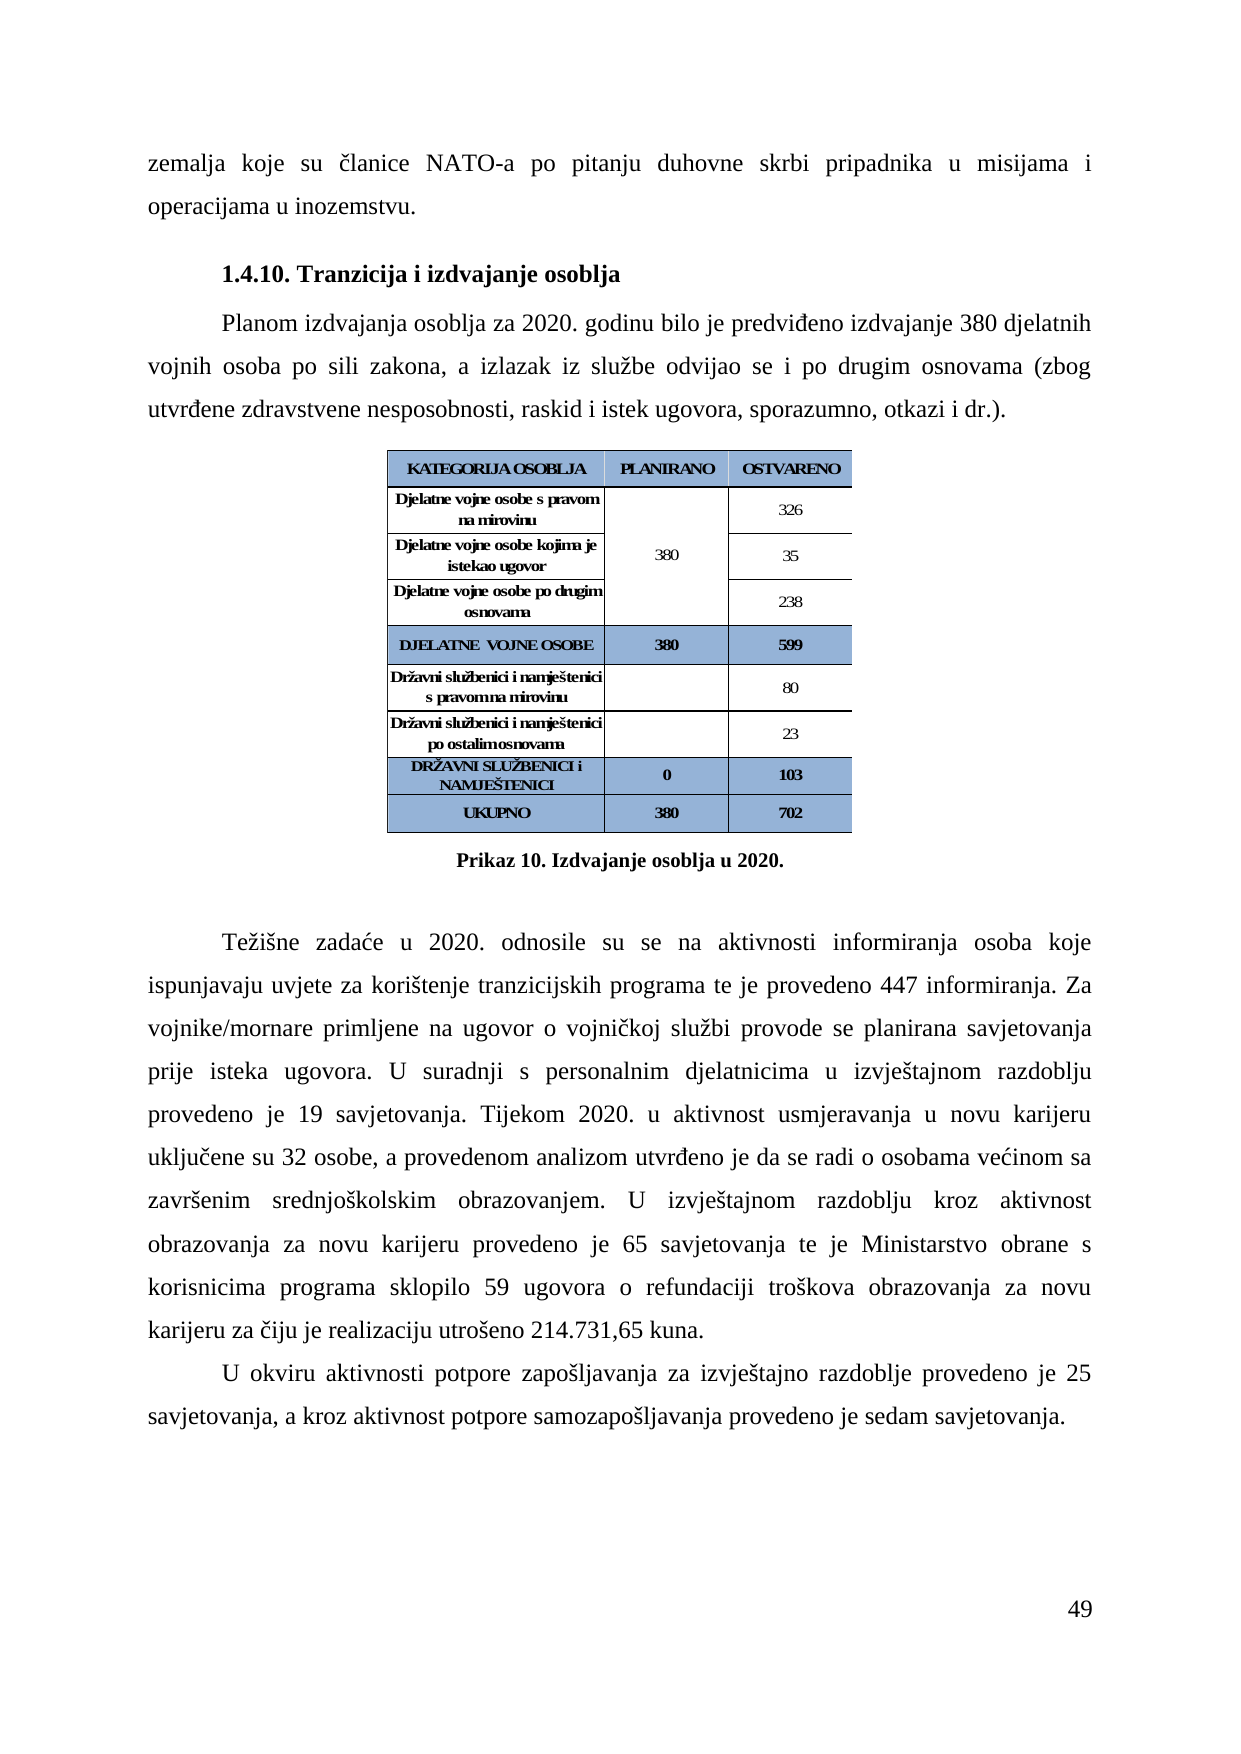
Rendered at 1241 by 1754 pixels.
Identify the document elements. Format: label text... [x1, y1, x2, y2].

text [148, 148, 1092, 219]
text Prikaz 10. Izdvajanje osoblja u 2020. [148, 848, 1092, 872]
text U okviru aktivnosti potpore zapošljavanja za izvještajno razdoblje provedeno je 25 savjetovanja, a kroz aktivnost potpore samozapošljavanja provedeno je sedam savjetovanja. [148, 1358, 1092, 1430]
subtitle 1.4.10. Tranzicija i izdvajanje osoblja [148, 259, 1092, 288]
text Planom izdvajanja osoblja za 2020. godinu bilo je predviđeno izdvajanje 380 djelatnih vojnih osoba po sili zakona, a izlazak iz službe odvijao se i po drugim osnovama (zbog utvrđene zdravstvene nesposobnosti, raskid i istek ugovora, sporazumno, otkazi i dr.). [148, 308, 1092, 423]
text Težišne zadaće u 2020. odnosile su se na aktivnosti informiranja osoba koje ispunjavaju uvjete za korištenje tranzicijskih programa te je provedeno 447 informiranja. Za vojnike/mornare primljene na ugovor o vojničkoj službi provode se planirana savjetovanja prije isteka ugovora. U suradnji s personalnim djelatnicima u izvještajnom razdoblju provedeno je 19 savjetovanja. Tijekom 2020. u aktivnost usmjeravanja u novu karijeru uključene su 32 osobe, a provedenom analizom utvrđeno je da se radi o osobama većinom sa završenim srednjoškolskim obrazovanjem. U izvještajnom razdoblju kroz aktivnost obrazovanja za novu karijeru provedeno je 65 savjetovanja te je Ministarstvo obrane s korisnicima programa sklopilo 59 ugovora o refundaciji troškova obrazovanja za novu karijeru za čiju je realizaciju utrošeno 214.731,65 kuna. [148, 927, 1092, 1344]
